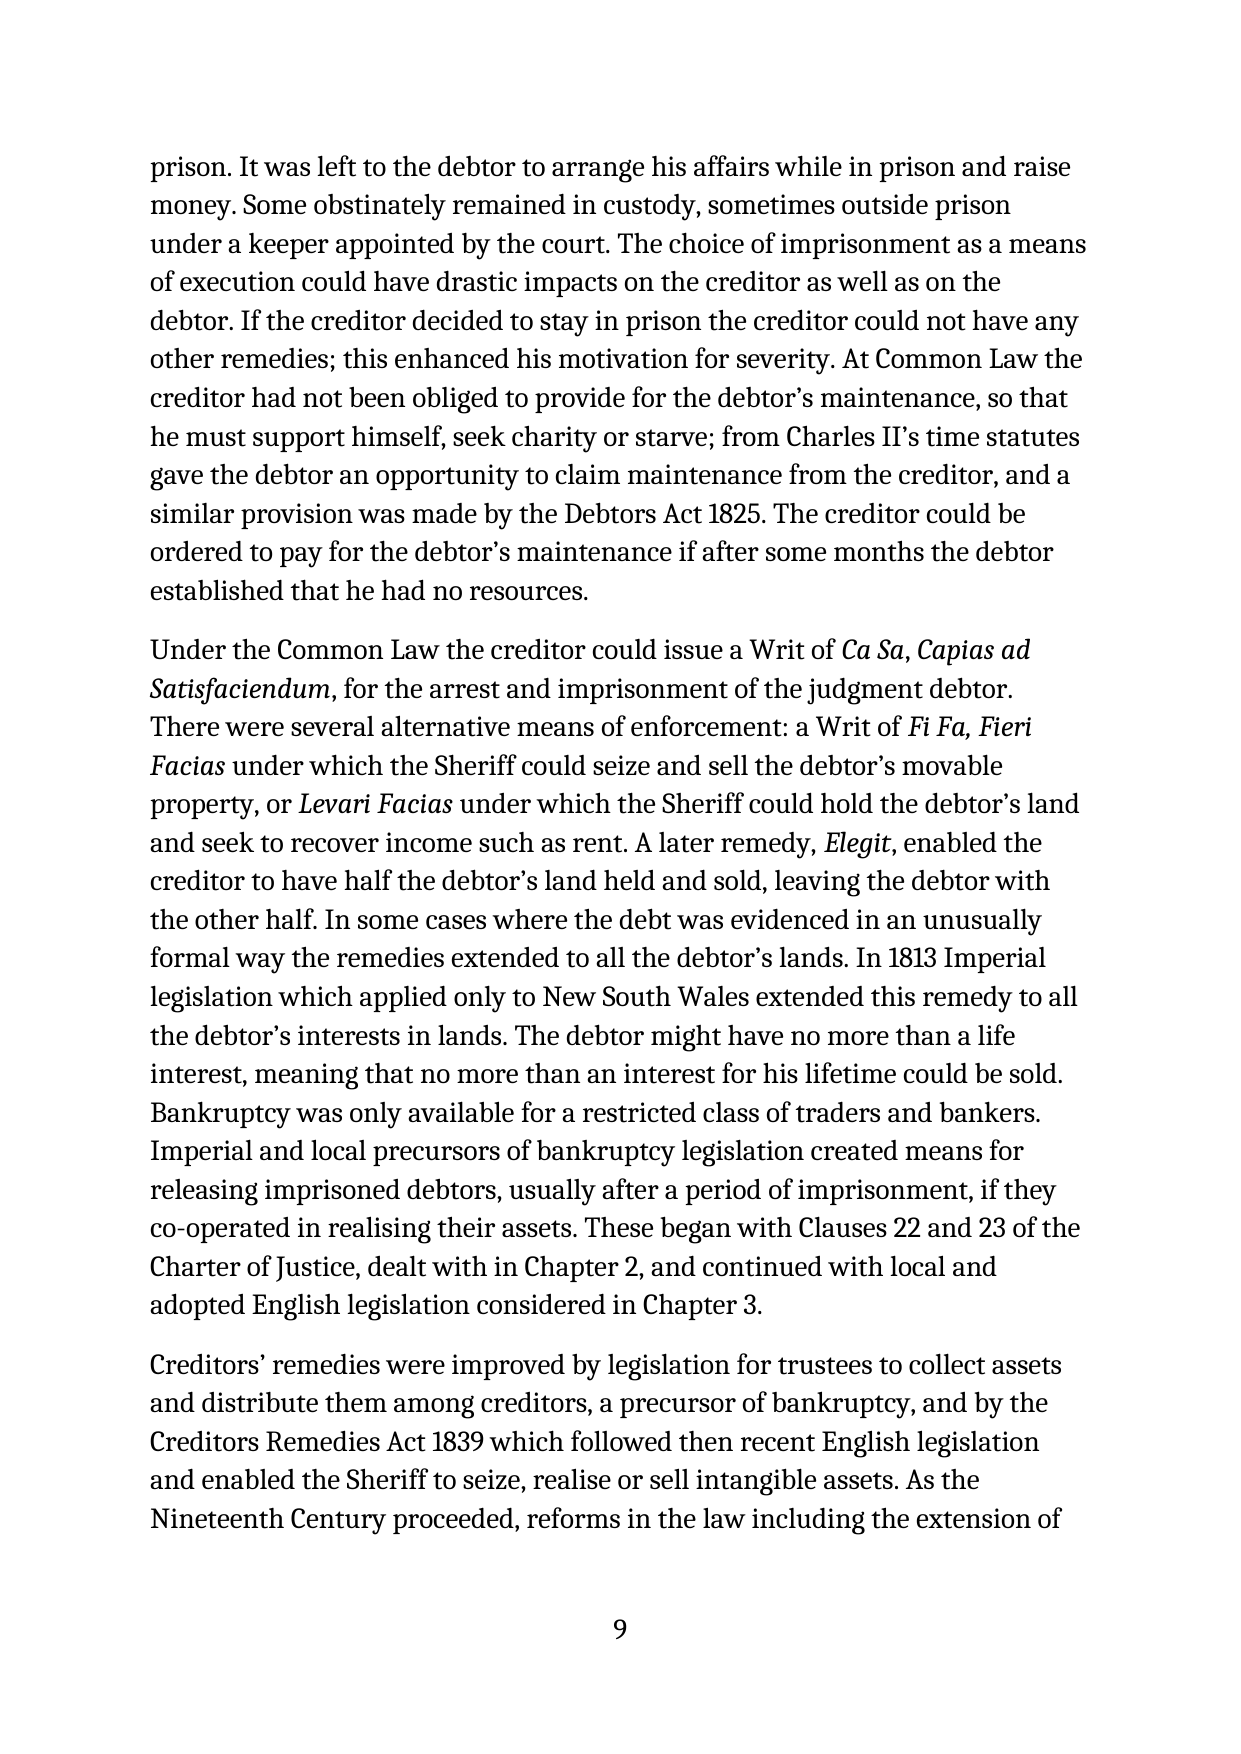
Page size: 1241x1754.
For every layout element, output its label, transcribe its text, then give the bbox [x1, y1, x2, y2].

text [150, 1348, 1090, 1536]
text Under the Common Law the creditor could issue a Writ of Ca Sa, Capias ad Satisfaciendum, for the arrest and imprisonment of the judgment debtor. There were several alternative means of enforcement: a Writ of Fi Fa, Fieri Facias under which the Sheriff could seize and sell the debtor’s movable property, or Levari Facias under which the Sheriff could hold the debtor’s land and seek to recover income such as rent. A later remedy, Elegit, enabled the creditor to have half the debtor’s land held and sold, leaving the debtor with the other half. In some cases where the debt was evidenced in an unusually formal way the remedies extended to all the debtor’s lands. In 1813 Imperial legislation which applied only to New South Wales extended this remedy to all the debtor’s interests in lands. The debtor might have no more than a life interest, meaning that no more than an interest for his lifetime could be sold. Bankruptcy was only available for a restricted class of traders and bankers. Imperial and local precursors of bankruptcy legislation created means for releasing imprisoned debtors, usually after a period of imprisonment, if they co-operated in realising their assets. These began with Clauses 22 and 23 of the Charter of Justice, dealt with in Chapter 2, and continued with local and adopted English legislation considered in Chapter 3. [150, 633, 1090, 1322]
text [150, 150, 1090, 607]
